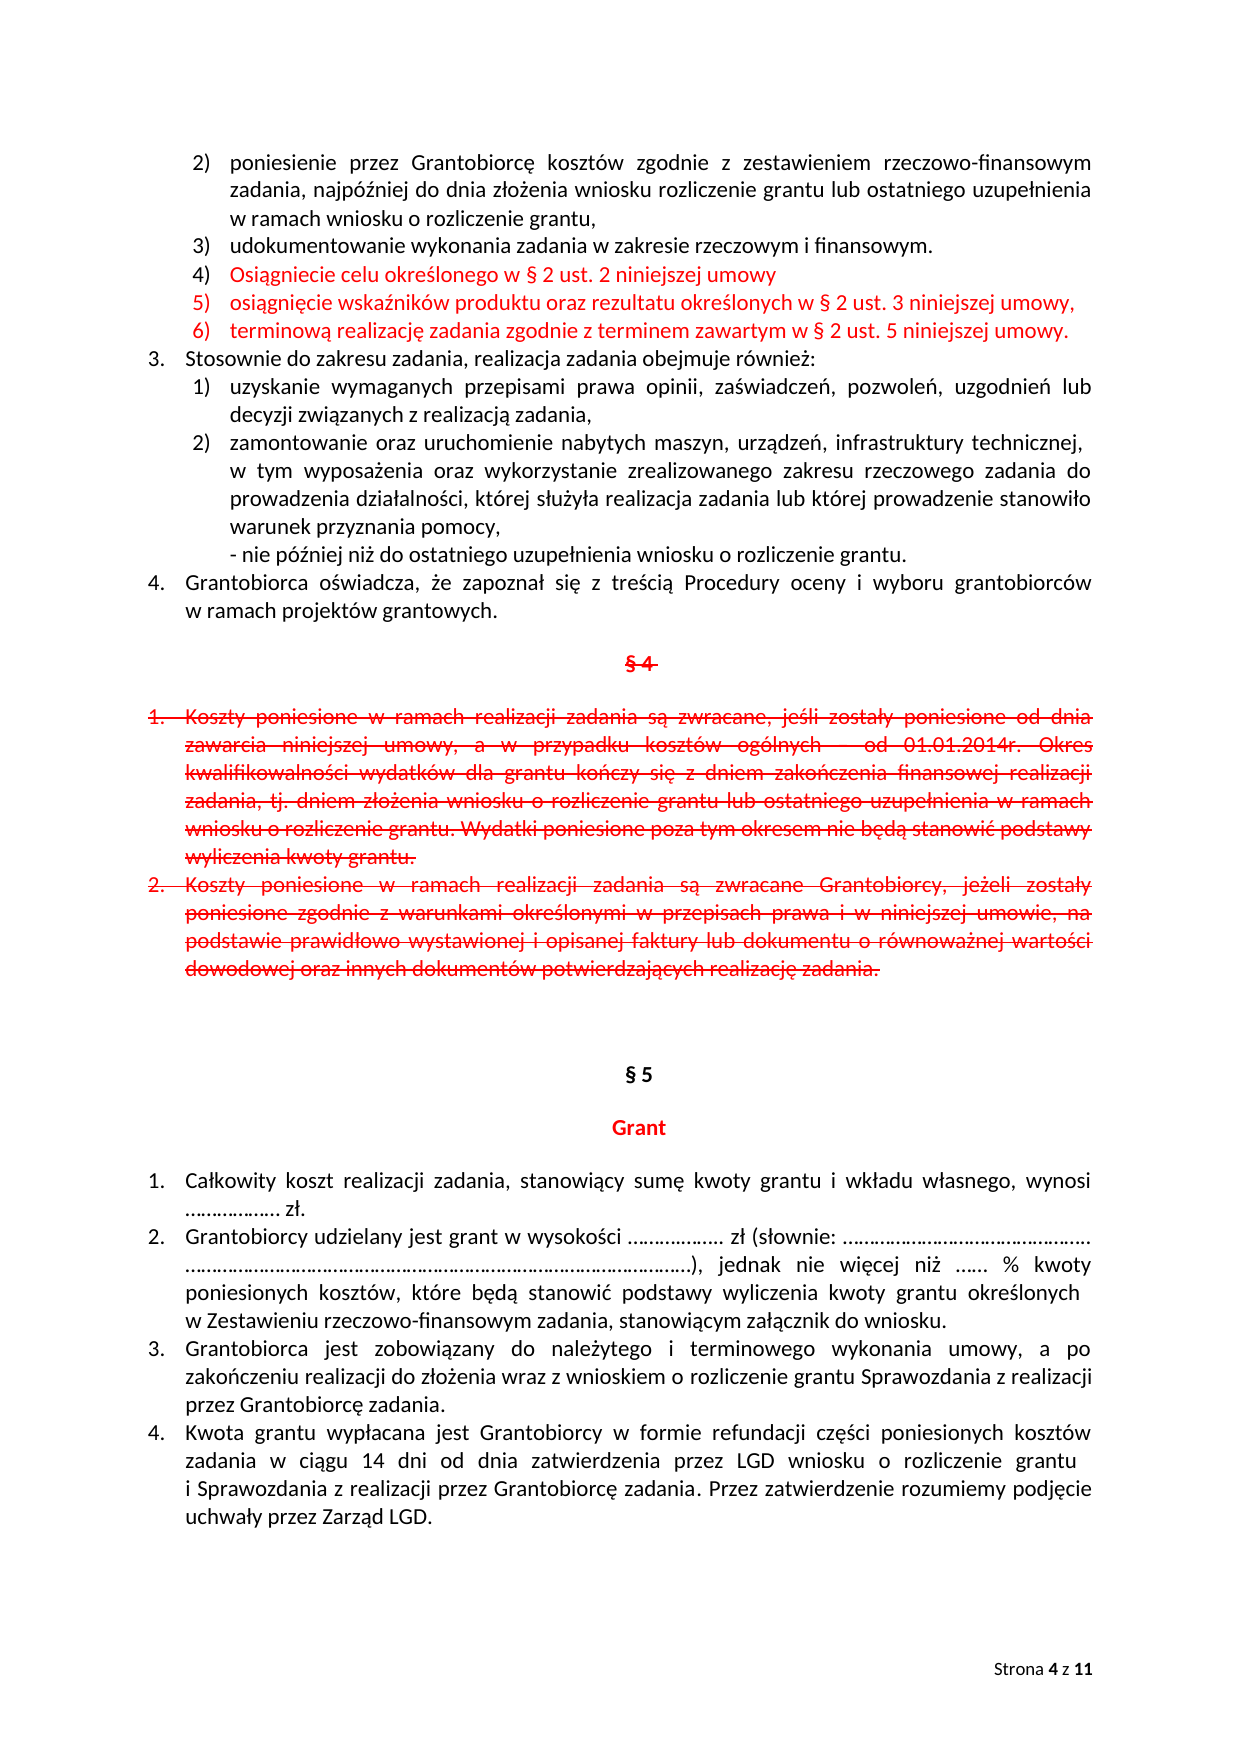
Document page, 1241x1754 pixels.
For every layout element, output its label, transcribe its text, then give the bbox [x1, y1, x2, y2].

list Całkowity koszt realizacji zadania, stanowiący sumę kwoty grantu i wkładu własnego, wynosi ……………… zł. [148, 1166, 1093, 1222]
list Koszty poniesione w ramach realizacji zadania są zwracane, jeśli zostały poniesione od dnia zawarcia niniejszej umowy, a w przypadku kosztów ogólnych – od 01.01.2014r. Okres kwalifikowalności wydatków dla grantu kończy się z dniem zakończenia finansowej realizacji zadania, tj. dniem złożenia wniosku o rozliczenie grantu lub ostatniego uzupełnienia w ramach wniosku o rozliczenie grantu. Wydatki poniesione poza tym okresem nie będą stanowić podstawy wyliczenia kwoty grantu. [148, 719, 1093, 870]
list Grantobiorcy udzielany jest grant w wysokości ……….…….. zł (słownie: ……………………………………….. ……………………………………………………………………………………), jednak nie więcej niż …… % kwoty poniesionych kosztów, które będą stanowić podstawy wyliczenia kwoty grantu określonych w Zestawieniu rzeczowo-finansowym zadania, stanowiącym załącznik do wniosku. [148, 1222, 1093, 1334]
text § 4 [185, 649, 1093, 677]
list uzyskanie wymaganych przepisami prawa opinii, zaświadczeń, pozwoleń, uzgodnień lub decyzji związanych z realizacją zadania, [192, 372, 1093, 428]
list Stosownie do zakresu zadania, realizacja zadania obejmuje również: [148, 344, 1093, 372]
list Koszty poniesione w ramach realizacji zadania są zwracane Grantobiorcy, jeżeli zostały poniesione zgodnie z warunkami określonymi w przepisach prawa i w niniejszej umowie, na podstawie prawidłowo wystawionej i opisanej faktury lub dokumentu o równoważnej wartości dowodowej oraz innych dokumentów potwierdzających realizację zadania. [148, 870, 1093, 982]
list zamontowanie oraz uruchomienie nabytych maszyn, urządzeń, infrastruktury technicznej, w tym wyposażenia oraz wykorzystanie zrealizowanego zakresu rzeczowego zadania do prowadzenia działalności, której służyła realizacja zadania lub której prowadzenie stanowiło warunek przyznania pomocy, [192, 428, 1093, 540]
list Grantobiorca jest zobowiązany do należytego i terminowego wykonania umowy, a po zakończeniu realizacji do złożenia wraz z wnioskiem o rozliczenie grantu Sprawozdania z realizacji przez Grantobiorcę zadania. [148, 1334, 1093, 1418]
text Grant [185, 1113, 1093, 1141]
list terminową realizację zadania zgodnie z terminem zawartym w § 2 ust. 5 niniejszej umowy. [192, 316, 1093, 344]
list Osiągniecie celu określonego w § 2 ust. 2 niniejszej umowy [192, 260, 1093, 288]
list udokumentowanie wykonania zadania w zakresie rzeczowym i finansowym. [192, 232, 1093, 260]
text - nie później niż do ostatniego uzupełnienia wniosku o rozliczenie grantu. [229, 540, 1093, 568]
list Grantobiorca oświadcza, że zapoznał się z treścią Procedury oceny i wyboru grantobiorców w ramach projektów grantowych. [148, 568, 1093, 624]
list poniesienie przez Grantobiorcę kosztów zgodnie z zestawieniem rzeczowo-finansowym zadania, najpóźniej do dnia złożenia wniosku rozliczenie grantu lub ostatniego uzupełnienia w ramach wniosku o rozliczenie grantu, [192, 148, 1093, 232]
list Kwota grantu wypłacana jest Grantobiorcy w formie refundacji części poniesionych kosztów zadania w ciągu 14 dni od dnia zatwierdzenia przez LGD wniosku o rozliczenie grantu i Sprawozdania z realizacji przez Grantobiorcę zadania. Przez zatwierdzenie rozumiemy podjęcie uchwały przez Zarząd LGD. [148, 1418, 1093, 1531]
text § 5 [185, 1060, 1093, 1088]
list osiągnięcie wskaźników produktu oraz rezultatu określonych w § 2 ust. 3 niniejszej umowy, [192, 288, 1093, 316]
